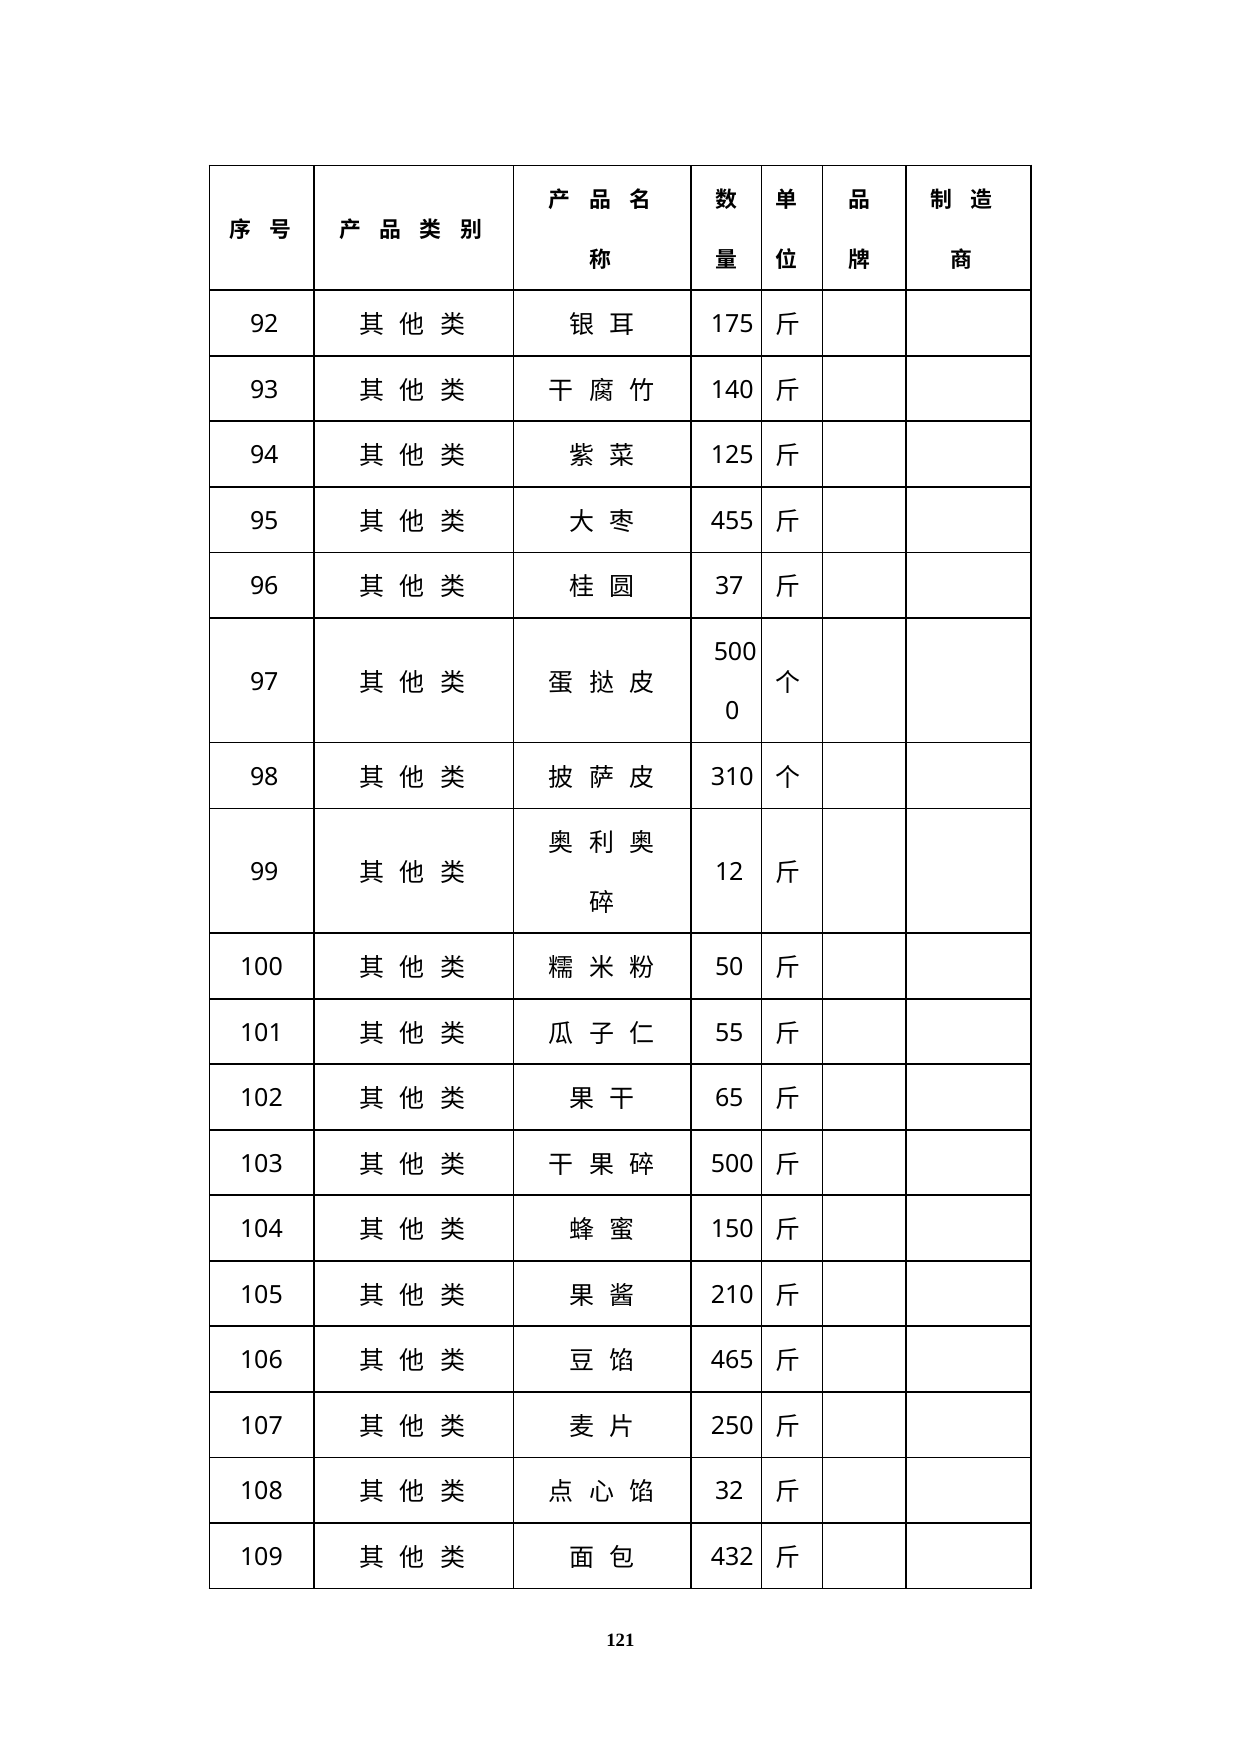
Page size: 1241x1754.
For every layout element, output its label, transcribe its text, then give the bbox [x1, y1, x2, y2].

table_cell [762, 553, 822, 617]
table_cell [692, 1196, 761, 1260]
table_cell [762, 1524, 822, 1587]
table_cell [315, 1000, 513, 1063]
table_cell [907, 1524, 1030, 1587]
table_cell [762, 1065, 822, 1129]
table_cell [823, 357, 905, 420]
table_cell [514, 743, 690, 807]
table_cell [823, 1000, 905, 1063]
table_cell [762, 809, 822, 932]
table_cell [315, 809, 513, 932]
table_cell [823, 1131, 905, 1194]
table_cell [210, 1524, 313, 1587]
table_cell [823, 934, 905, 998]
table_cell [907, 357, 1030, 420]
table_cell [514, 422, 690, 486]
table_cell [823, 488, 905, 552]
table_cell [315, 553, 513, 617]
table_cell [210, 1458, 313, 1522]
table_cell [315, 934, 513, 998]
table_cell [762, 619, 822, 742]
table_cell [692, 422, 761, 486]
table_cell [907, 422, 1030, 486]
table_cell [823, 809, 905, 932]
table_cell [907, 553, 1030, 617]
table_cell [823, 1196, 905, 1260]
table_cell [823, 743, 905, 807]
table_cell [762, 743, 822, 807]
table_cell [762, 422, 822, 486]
table_header 数量 [692, 166, 761, 289]
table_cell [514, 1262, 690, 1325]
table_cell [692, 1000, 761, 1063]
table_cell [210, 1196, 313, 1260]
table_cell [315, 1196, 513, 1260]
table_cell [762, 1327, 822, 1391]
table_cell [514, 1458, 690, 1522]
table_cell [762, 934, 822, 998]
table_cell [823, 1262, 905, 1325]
table_header 单位 [762, 166, 822, 289]
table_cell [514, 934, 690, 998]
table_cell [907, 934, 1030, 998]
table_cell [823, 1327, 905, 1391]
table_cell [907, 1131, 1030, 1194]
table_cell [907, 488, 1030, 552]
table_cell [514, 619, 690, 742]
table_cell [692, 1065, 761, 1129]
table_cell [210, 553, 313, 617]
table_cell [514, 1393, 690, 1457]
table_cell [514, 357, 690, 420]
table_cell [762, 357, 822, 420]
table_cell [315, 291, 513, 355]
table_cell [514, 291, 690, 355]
table_header 序号 [210, 166, 313, 289]
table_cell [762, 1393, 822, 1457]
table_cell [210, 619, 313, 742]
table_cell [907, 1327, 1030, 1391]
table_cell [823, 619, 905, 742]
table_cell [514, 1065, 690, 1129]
table_header 产品名称 [514, 166, 690, 289]
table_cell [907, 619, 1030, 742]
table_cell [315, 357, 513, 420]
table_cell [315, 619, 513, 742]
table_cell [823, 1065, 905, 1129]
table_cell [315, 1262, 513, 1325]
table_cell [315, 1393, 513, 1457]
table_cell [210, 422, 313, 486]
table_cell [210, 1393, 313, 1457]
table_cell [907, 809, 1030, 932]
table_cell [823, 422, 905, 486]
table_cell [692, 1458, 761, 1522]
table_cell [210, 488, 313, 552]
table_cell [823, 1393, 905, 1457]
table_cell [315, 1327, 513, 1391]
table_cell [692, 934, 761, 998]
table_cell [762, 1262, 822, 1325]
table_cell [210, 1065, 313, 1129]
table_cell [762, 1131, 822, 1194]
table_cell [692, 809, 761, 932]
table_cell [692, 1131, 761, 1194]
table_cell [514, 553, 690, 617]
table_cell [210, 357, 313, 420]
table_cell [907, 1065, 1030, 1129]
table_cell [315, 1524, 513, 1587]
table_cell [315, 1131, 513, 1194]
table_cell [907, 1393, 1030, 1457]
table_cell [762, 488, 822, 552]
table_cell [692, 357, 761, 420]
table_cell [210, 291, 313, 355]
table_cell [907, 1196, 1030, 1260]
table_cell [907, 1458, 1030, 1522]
table_header 制造商 [907, 166, 1030, 289]
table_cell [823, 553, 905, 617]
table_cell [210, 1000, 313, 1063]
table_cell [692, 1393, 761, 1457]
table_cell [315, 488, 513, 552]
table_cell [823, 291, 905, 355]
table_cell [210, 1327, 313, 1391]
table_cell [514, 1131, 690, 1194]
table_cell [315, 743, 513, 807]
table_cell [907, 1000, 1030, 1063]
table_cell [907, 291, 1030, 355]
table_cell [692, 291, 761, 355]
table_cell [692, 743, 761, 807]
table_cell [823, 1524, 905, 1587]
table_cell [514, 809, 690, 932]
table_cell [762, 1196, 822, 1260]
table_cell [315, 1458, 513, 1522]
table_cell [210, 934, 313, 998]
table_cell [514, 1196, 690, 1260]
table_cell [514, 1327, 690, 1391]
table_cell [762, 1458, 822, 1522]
table_header 产品类别 [315, 166, 513, 289]
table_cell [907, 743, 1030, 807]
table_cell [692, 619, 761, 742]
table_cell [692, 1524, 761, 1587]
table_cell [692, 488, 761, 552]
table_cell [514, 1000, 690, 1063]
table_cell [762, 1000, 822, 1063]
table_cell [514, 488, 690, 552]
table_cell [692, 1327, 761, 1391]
table_header 品牌 [823, 166, 905, 289]
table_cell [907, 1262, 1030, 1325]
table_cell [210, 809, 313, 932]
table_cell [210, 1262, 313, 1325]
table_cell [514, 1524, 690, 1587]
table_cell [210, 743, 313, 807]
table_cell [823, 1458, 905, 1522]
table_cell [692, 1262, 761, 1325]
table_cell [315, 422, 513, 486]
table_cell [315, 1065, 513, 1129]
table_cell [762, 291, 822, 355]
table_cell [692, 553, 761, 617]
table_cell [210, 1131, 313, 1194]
